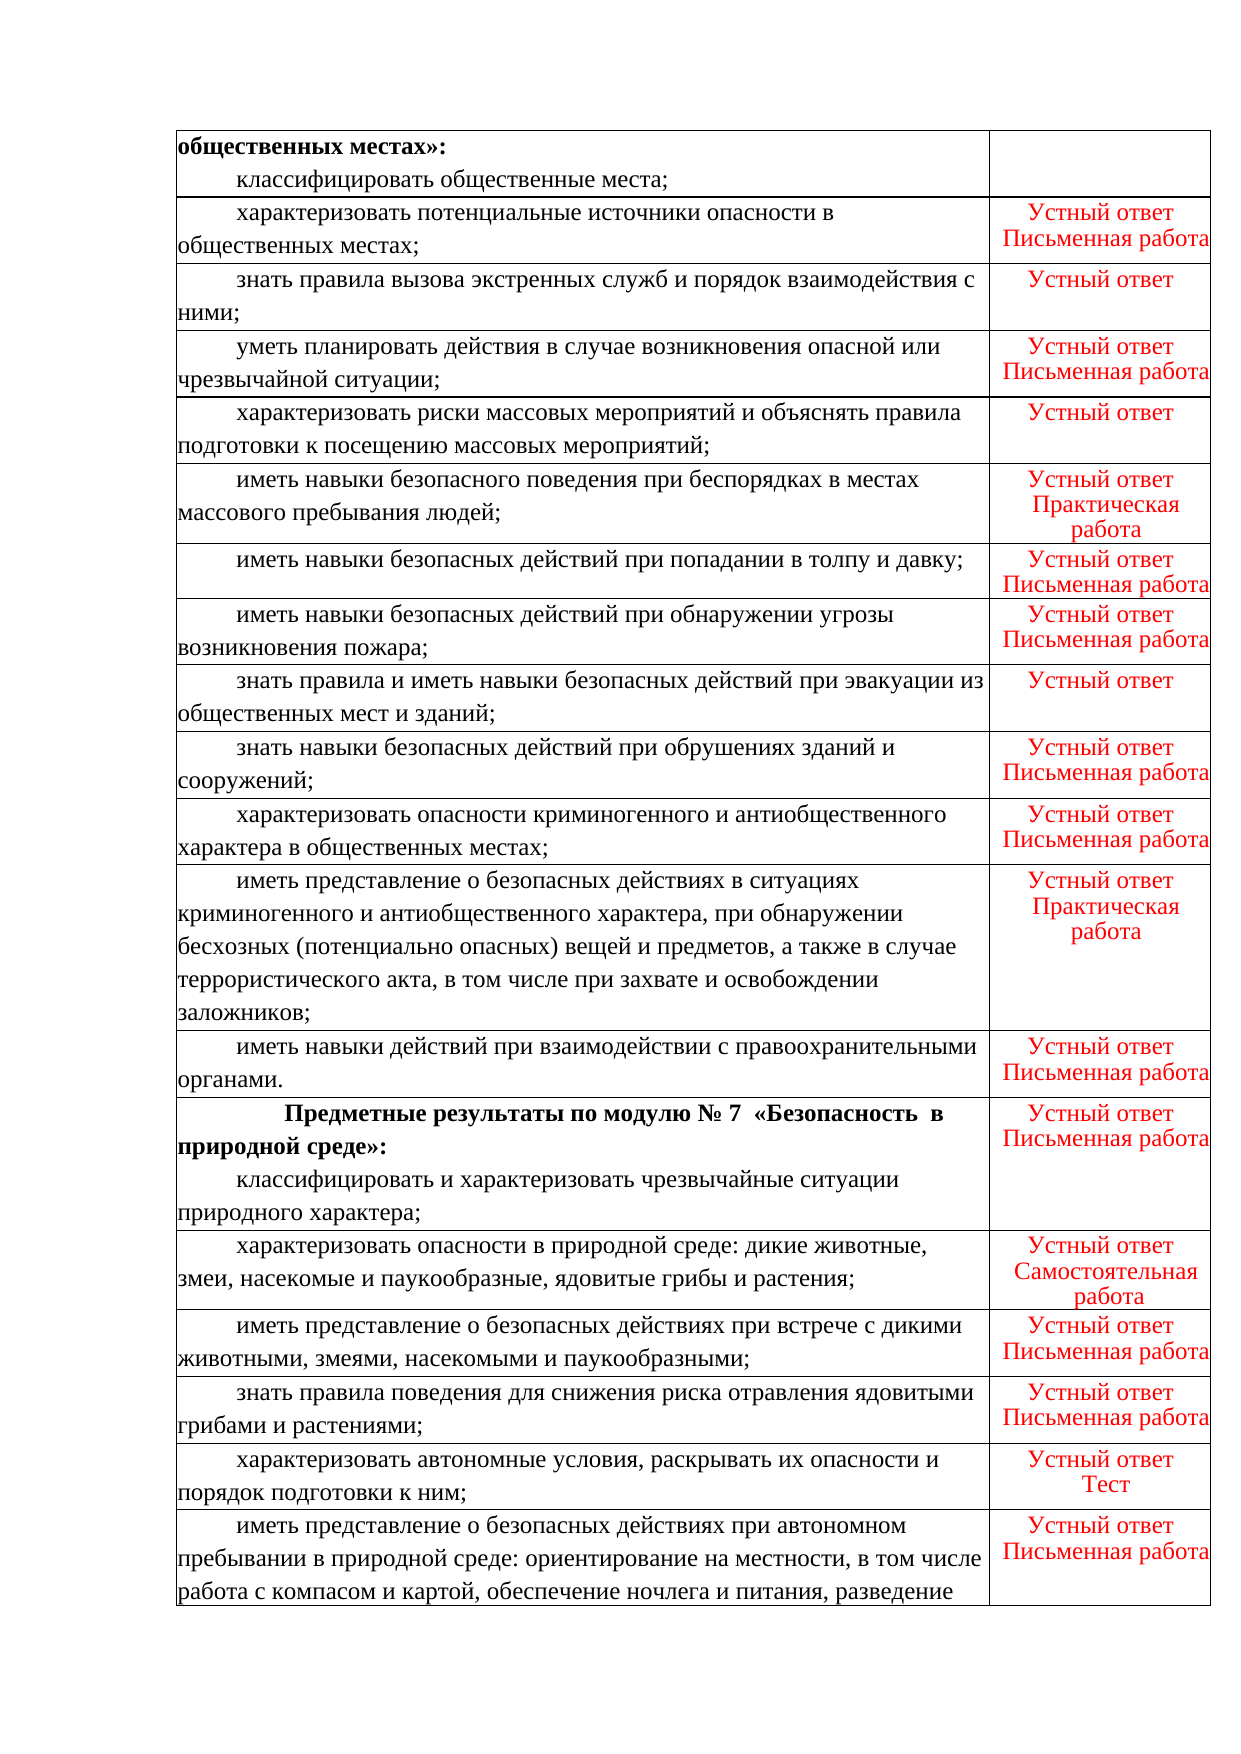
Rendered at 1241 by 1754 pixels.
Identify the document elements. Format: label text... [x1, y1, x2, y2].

table_cell иметь навыки безопасных действий при попадании в толпу и давку; [177, 544, 989, 598]
table_cell Устный ответ Письменная работа [990, 1098, 1210, 1229]
table_cell Устный ответ [990, 398, 1210, 463]
table_cell иметь навыки безопасного поведения при беспорядках в местах массового пребывания людей; [177, 464, 989, 543]
table_cell Устный ответ [990, 665, 1210, 731]
table_cell знать навыки безопасных действий при обрушениях зданий и сооружений; [177, 732, 989, 798]
table_cell Устный ответ Письменная работа [990, 1031, 1210, 1097]
table_cell Устный ответ Тест [990, 1444, 1210, 1509]
table_cell иметь представление о безопасных действиях при встрече с дикими животными, змеями, насекомыми и паукообразными; [177, 1310, 989, 1376]
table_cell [177, 1510, 989, 1605]
table_cell Устный ответ Письменная работа [990, 799, 1210, 864]
table_cell Устный ответ Письменная работа [990, 198, 1210, 263]
table_cell характеризовать опасности в природной среде: дикие животные, змеи, насекомые и паукообразные, ядовитые грибы и растения; [177, 1231, 989, 1309]
table_cell характеризовать риски массовых мероприятий и объяснять правила подготовки к посещению массовых мероприятий; [177, 398, 989, 463]
table_cell знать правила вызова экстренных служб и порядок взаимодействия с ними; [177, 264, 989, 330]
table_cell Предметные результаты по модулю № 7 «Безопасность в природной среде»: классифицировать и характеризовать чрезвычайные ситуации природного характера; [177, 1098, 989, 1229]
table_cell Устный ответ Практическая работа [990, 464, 1210, 543]
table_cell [177, 131, 989, 196]
table_cell характеризовать потенциальные источники опасности в общественных местах; [177, 198, 989, 263]
table_cell Устный ответ Письменная работа [990, 1377, 1210, 1443]
table_cell Устный ответ Практическая работа [990, 865, 1210, 1030]
table_cell иметь представление о безопасных действиях в ситуациях криминогенного и антиобщественного характера, при обнаружении бесхозных (потенциально опасных) вещей и предметов, а также в случае террористического акта, в том числе при захвате и освобождении заложников; [177, 865, 989, 1030]
table_cell Устный ответ Письменная работа [990, 1310, 1210, 1376]
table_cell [990, 1510, 1210, 1605]
table_cell Устный ответ Письменная работа [990, 331, 1210, 396]
table_cell знать правила поведения для снижения риска отравления ядовитыми грибами и растениями; [177, 1377, 989, 1443]
table_cell Устный ответ Письменная работа [990, 599, 1210, 664]
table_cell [990, 131, 1210, 196]
table_cell характеризовать автономные условия, раскрывать их опасности и порядок подготовки к ним; [177, 1444, 989, 1509]
table_cell иметь навыки действий при взаимодействии с правоохранительными органами. [177, 1031, 989, 1097]
table_cell Устный ответ Письменная работа [990, 544, 1210, 598]
table_cell Устный ответ [990, 264, 1210, 330]
table_cell иметь навыки безопасных действий при обнаружении угрозы возникновения пожара; [177, 599, 989, 664]
table_cell знать правила и иметь навыки безопасных действий при эвакуации из общественных мест и зданий; [177, 665, 989, 731]
table_cell Устный ответ Письменная работа [990, 732, 1210, 798]
table_cell характеризовать опасности криминогенного и антиобщественного характера в общественных местах; [177, 799, 989, 864]
table_cell Устный ответ Самостоятельная работа [990, 1231, 1210, 1309]
table_cell уметь планировать действия в случае возникновения опасной или чрезвычайной ситуации; [177, 331, 989, 396]
